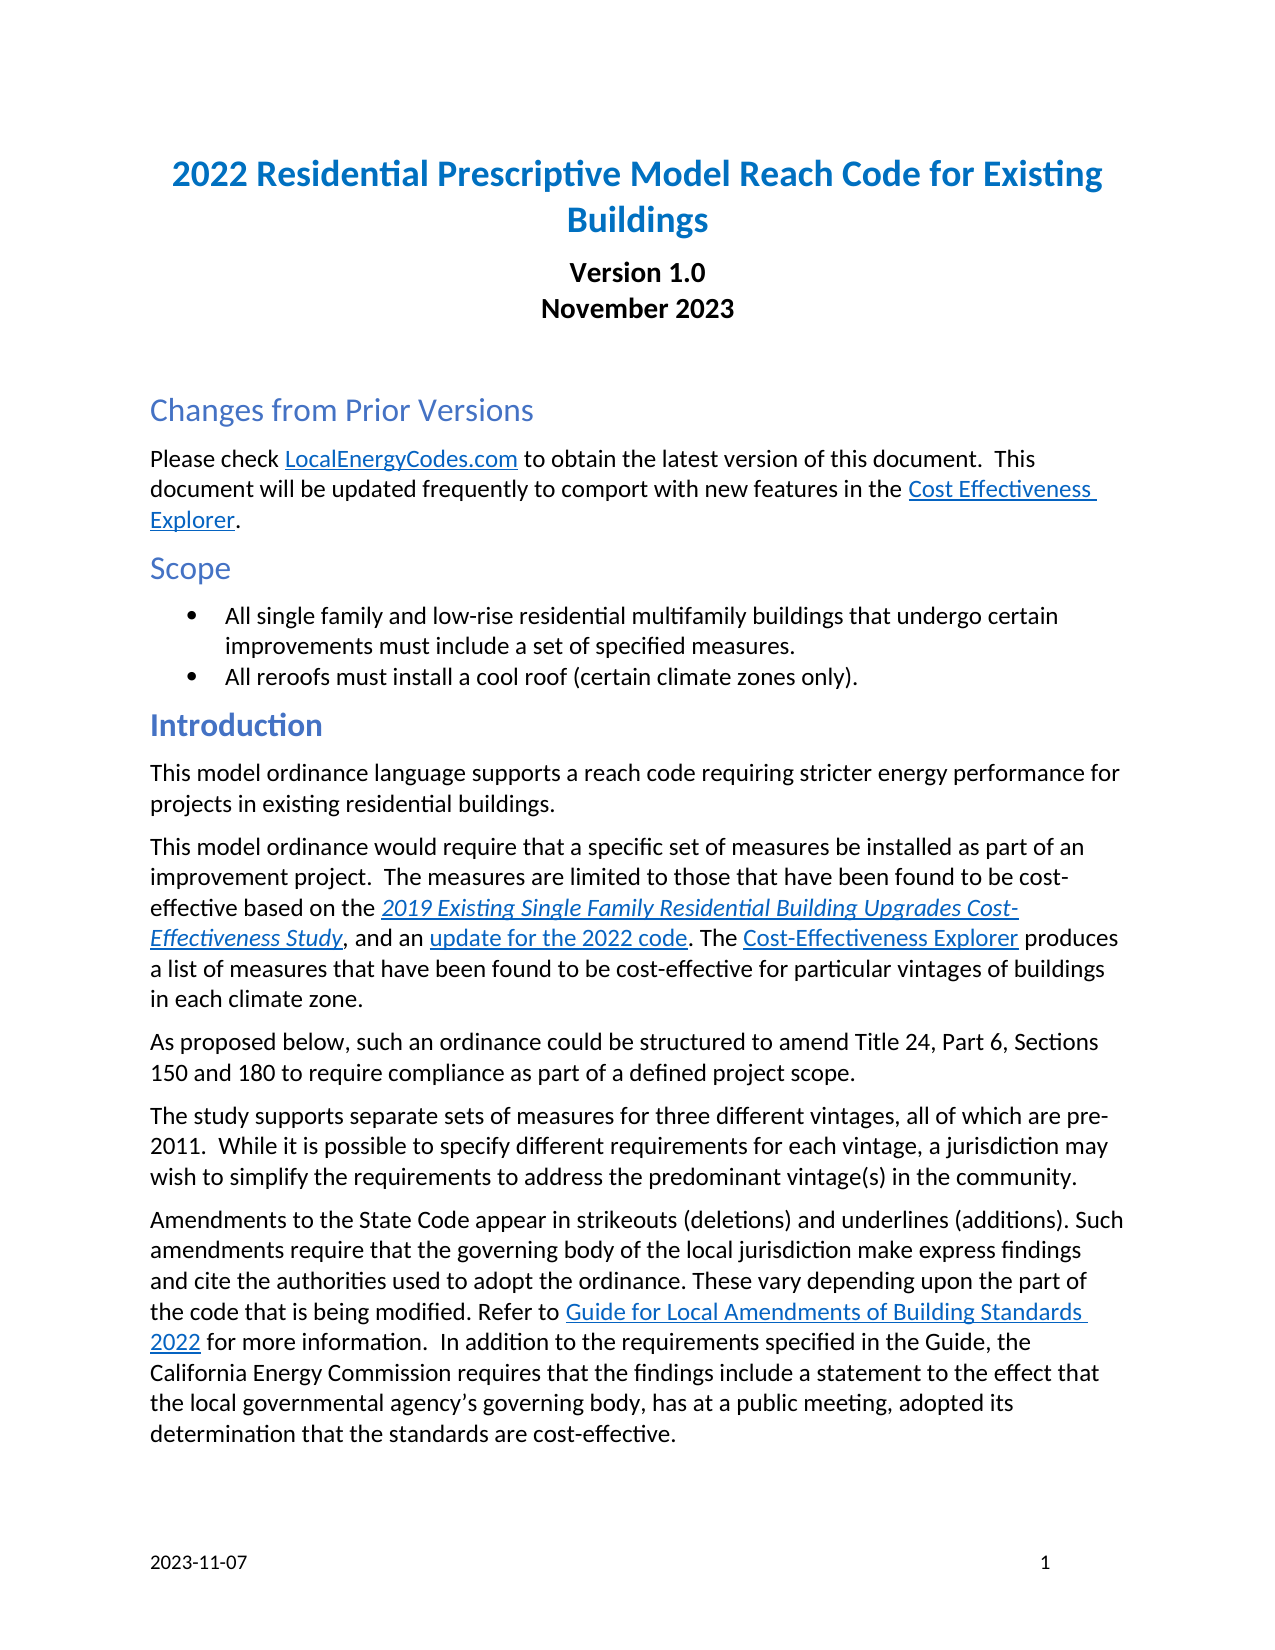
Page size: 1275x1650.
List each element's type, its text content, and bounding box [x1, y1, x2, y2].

title 2022 Residential Prescriptive Model Reach Code for Existing Buildings [150, 150, 1125, 242]
list All reroofs must install a cool roof (certain climate zones only). [187, 661, 1125, 692]
text The study supports separate sets of measures for three different vintages, all of which are pre-2011. While it is possible to specify different requirements for each vintage, a jurisdiction may wish to simplify the requirements to address the predominant vintage(s) in the community. [150, 1100, 1125, 1192]
subtitle Scope [150, 547, 1125, 587]
text November 2023 [150, 290, 1125, 325]
subtitle Changes from Prior Versions [150, 389, 1125, 430]
subtitle Introduction [150, 704, 1125, 745]
text Version 1.0 [150, 254, 1125, 290]
text Please check LocalEnergyCodes.com to obtain the latest version of this document. This document will be updated frequently to comport with new features in the Cost Effectiveness Explorer. [150, 443, 1125, 534]
text This model ordinance language supports a reach code requiring stricter energy performance for projects in existing residential buildings. [150, 757, 1125, 818]
text Amendments to the State Code appear in strikeouts (deletions) and underlines (additions). Such amendments require that the governing body of the local jurisdiction make express findings and cite the authorities used to adopt the ordinance. These vary depending upon the part of the code that is being modified. Refer to Guide for Local Amendments of Building Standards 2022 for more information. In addition to the requirements specified in the Guide, the California Energy Commission requires that the findings include a statement to the effect that the local governmental agency’s governing body, has at a public meeting, adopted its determination that the standards are cost-effective. [150, 1204, 1125, 1448]
list All single family and low-rise residential multifamily buildings that undergo certain improvements must include a set of specified measures. [187, 600, 1125, 661]
text As proposed below, such an ordinance could be structured to amend Title 24, Part 6, Sections 150 and 180 to require compliance as part of a defined project scope. [150, 1026, 1125, 1087]
text This model ordinance would require that a specific set of measures be installed as part of an improvement project. The measures are limited to those that have been found to be cost-effective based on the 2019 Existing Single Family Residential Building Upgrades Cost-Effectiveness Study, and an update for the 2022 code. The Cost-Effectiveness Explorer produces a list of measures that have been found to be cost-effective for particular vintages of buildings in each climate zone. [150, 831, 1125, 1014]
